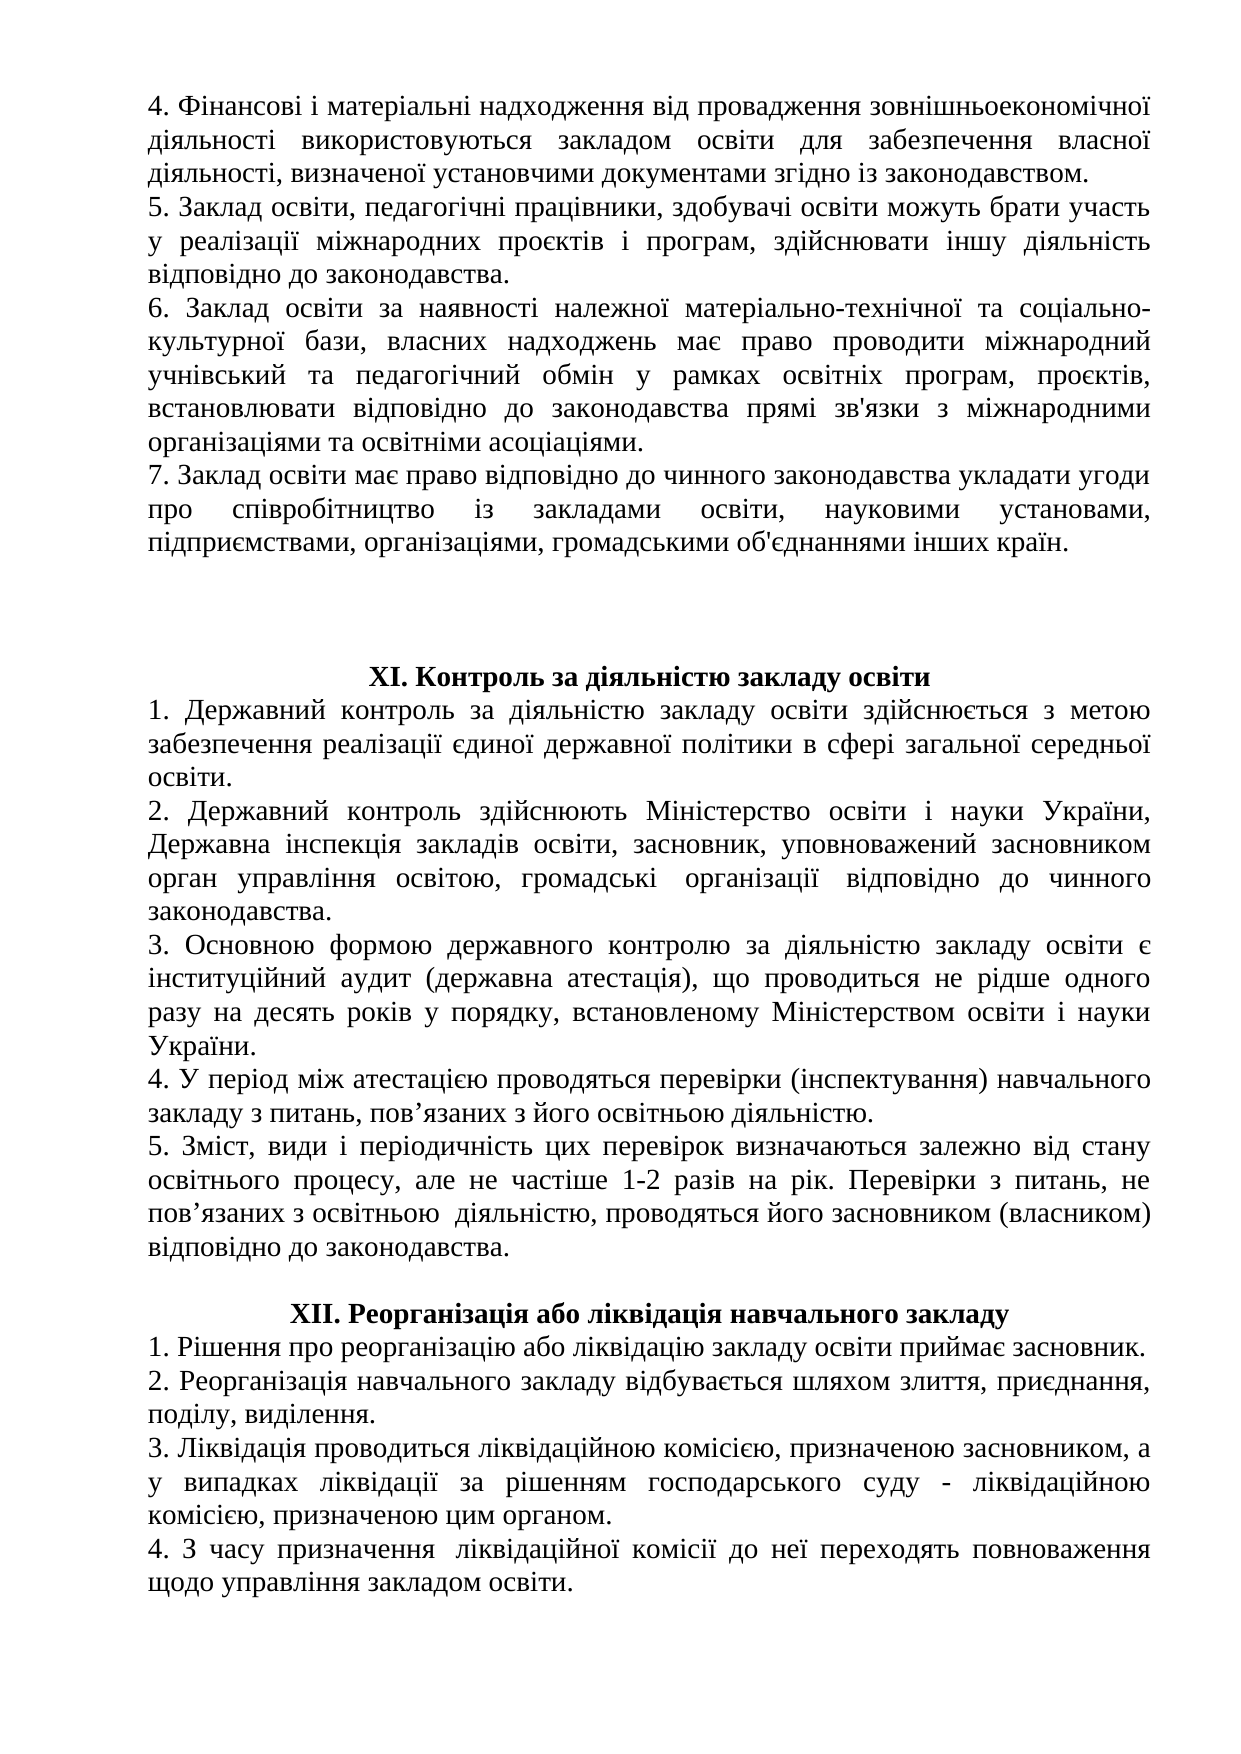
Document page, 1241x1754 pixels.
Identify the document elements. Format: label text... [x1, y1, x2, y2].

text ХІІ. Реорганізація або ліквідація навчального закладу [148, 1296, 1152, 1329]
text 7. Заклад освіти має право відповідно до чинного законодавства укладати угоди про співробітництво із закладами освіти, науковими установами, підприємствами, організаціями, громадськими об'єднаннями інших країн. [148, 457, 1152, 558]
text 5. Заклад освіти, педагогічні працівники, здобувачі освіти можуть брати участь у реалізації міжнародних проєктів і програм, здійснювати іншу діяльність відповідно до законодавства. [148, 189, 1152, 290]
text 4. У період між атестацією проводяться перевірки (інспектування) навчального закладу з питань, пов’язаних з його освітньою діяльністю. [148, 1061, 1152, 1128]
text 4. З часу призначення ліквідаційної комісії до неї переходять повноваження щодо управління закладом освіти. [148, 1531, 1152, 1598]
text 1. Рішення про реорганізацію або ліквідацію закладу освіти приймає засновник. [148, 1329, 1152, 1363]
text 3. Ліквідація проводиться ліквідаційною комісією, призначеною засновником, а у випадках ліквідації за рішенням господарського суду - ліквідаційною комісією, призначеною цим органом. [148, 1430, 1152, 1531]
text 3. Основною формою державного контролю за діяльністю закладу освіти є інституційний аудит (державна атестація), що проводиться не рідше одного разу на десять років у порядку, встановленому Міністерством освіти i науки України. [148, 927, 1152, 1061]
text 2. Реорганізація навчального закладу відбувається шляхом злиття, приєднання, поділу, виділення. [148, 1363, 1152, 1430]
text 5. Зміст, види і періодичність цих перевірок визначаються залежно від стану освітнього процесу, але не частіше 1-2 разів на рік. Перевірки з питань, не пов’язаних з освітньою діяльністю, проводяться його засновником (власником) відповідно до законодавства. [148, 1128, 1152, 1262]
text ХІ. Контроль за діяльністю закладу освіти [148, 659, 1152, 692]
text 2. Державний контроль здійснюють Міністерство освіти i науки України, Державна інспекція закладів освіти, засновник, уповноважений засновником орган управління освітою, громадські організації відповідно до чинного законодавства. [148, 793, 1152, 927]
text 1. Державний контроль за діяльністю закладу освіти здійснюється з метою забезпечення реалізації єдиної державної політики в сфері загальної середньої освіти. [148, 692, 1152, 793]
text 6. Заклад освіти за наявності належної матеріально-технічної та соціально-культурної бази, власних надходжень має право проводити міжнародний учнівський та педагогічний обмін у рамках освітніх програм, проєктів, встановлювати відповідно до законодавства прямі зв'язки з міжнародними організаціями та освітніми асоціаціями. [148, 290, 1152, 457]
text 4. Фінансові і матеріальні надходження від провадження зовнішньоекономічної діяльності використовуються закладом освіти для забезпечення власної діяльності, визначеної установчими документами згідно із законодавством. [148, 88, 1152, 189]
